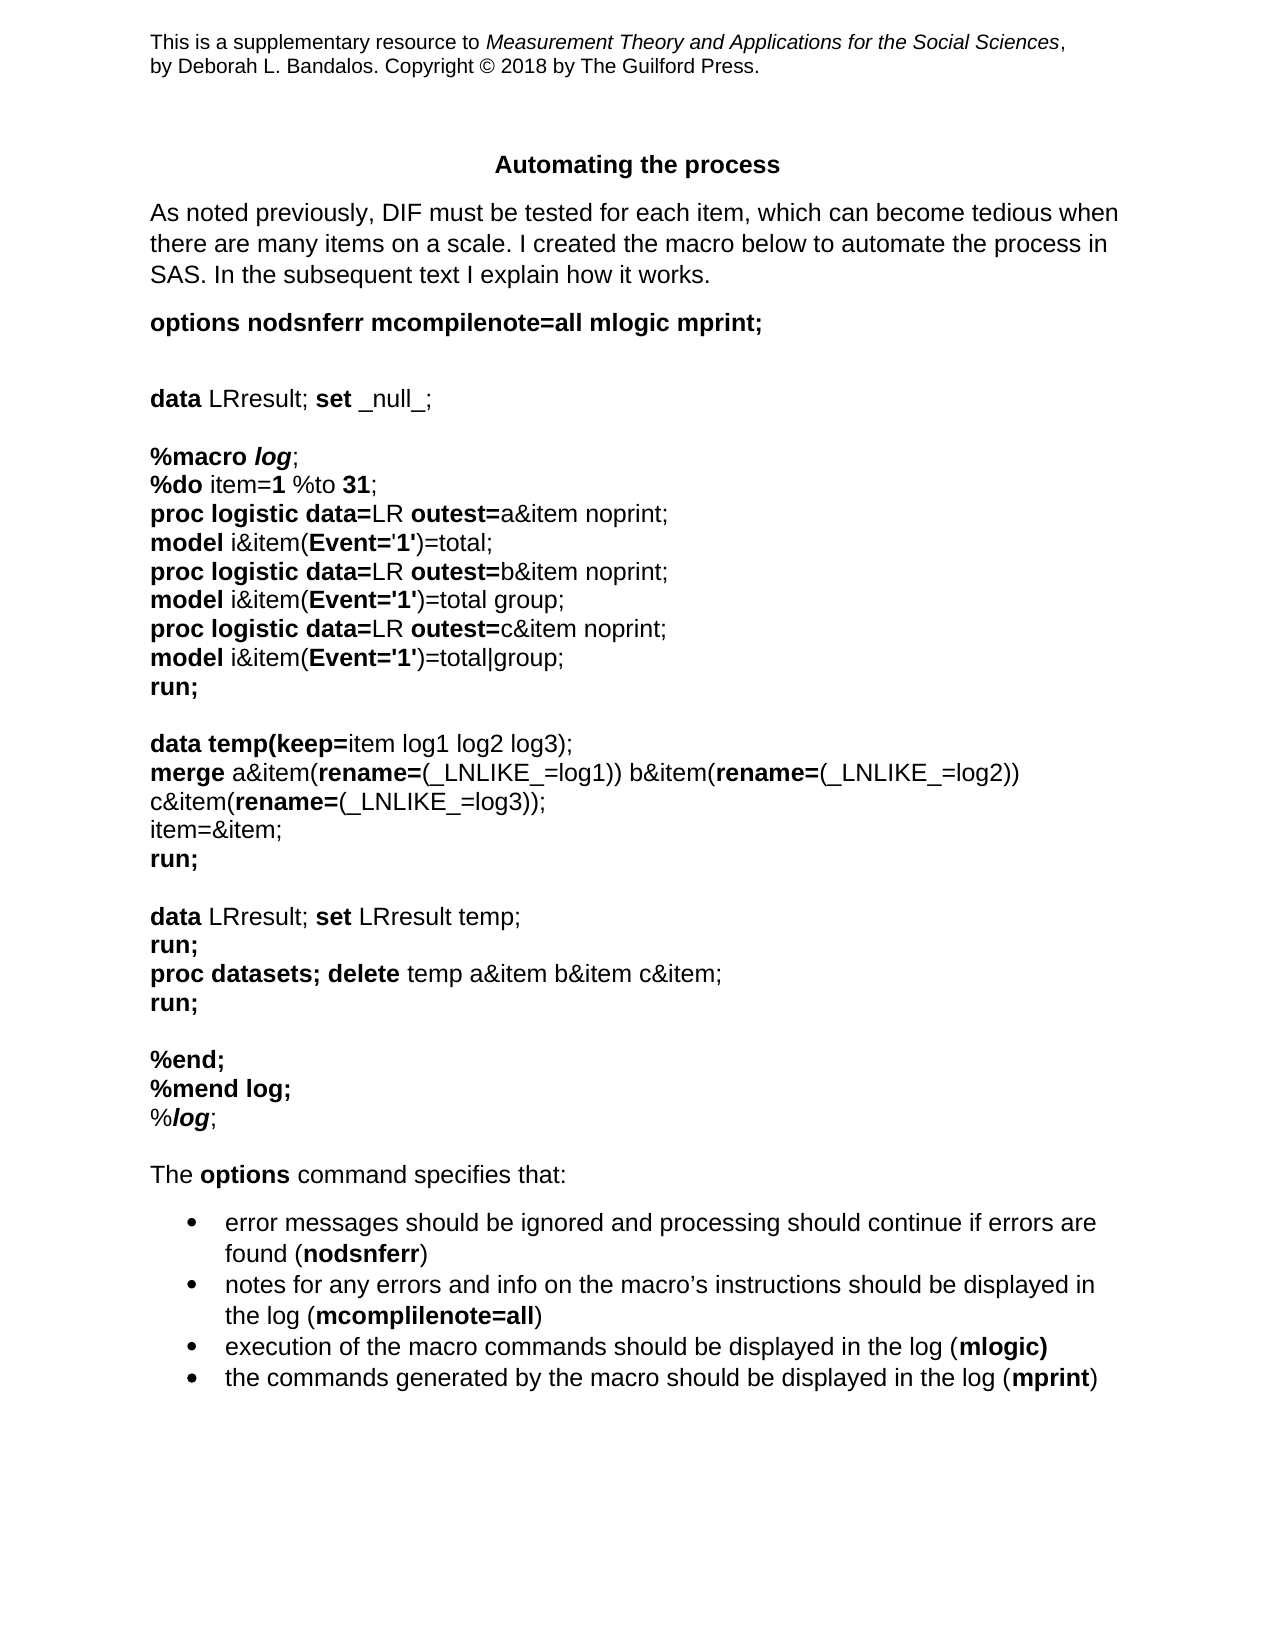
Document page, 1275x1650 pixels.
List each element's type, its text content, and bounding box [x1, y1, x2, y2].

text data LRresult; set LRresult temp; [150, 901, 1125, 930]
text run; [150, 930, 1125, 959]
text run; [150, 844, 1125, 873]
text The options command specifies that: [150, 1160, 1125, 1189]
text proc logistic data=LR outest=b&item noprint; [150, 556, 1125, 585]
text %mend log; [150, 1074, 1125, 1103]
text model i&item(Event='1')=total; [150, 528, 1125, 556]
text model i&item(Event='1')=total|group; [150, 643, 1125, 671]
text proc datasets; delete temp a&item b&item c&item; [150, 959, 1125, 988]
list error messages should be ignored and processing should continue if errors are found (nodsnferr) [187, 1208, 1125, 1268]
text Automating the process [150, 150, 1125, 179]
text As noted previously, DIF must be tested for each item, which can become tedious when there are many items on a scale. I created the macro below to automate the process in SAS. In the subsequent text I explain how it works. [150, 198, 1125, 288]
text model i&item(Event='1')=total group; [150, 585, 1125, 614]
list execution of the macro commands should be displayed in the log (mlogic) [187, 1332, 1125, 1361]
text run; [150, 671, 1125, 700]
text %macro log; [150, 441, 1125, 470]
text data temp(keep=item log1 log2 log3); [150, 729, 1125, 758]
text %do item=1 %to 31; [150, 470, 1125, 499]
text %log; [150, 1103, 1125, 1131]
list the commands generated by the macro should be displayed in the log (mprint) [187, 1363, 1125, 1392]
text proc logistic data=LR outest=a&item noprint; [150, 499, 1125, 528]
text %end; [150, 1045, 1125, 1074]
text merge a&item(rename=(_LNLIKE_=log1)) b&item(rename=(_LNLIKE_=log2)) c&item(rename=(_LNLIKE_=log3)); [150, 758, 1125, 815]
text item=&item; [150, 815, 1125, 844]
text options nodsnferr mcompilenote=all mlogic mprint; [150, 307, 1125, 336]
list notes for any errors and info on the macro’s instructions should be displayed in the log (mcomplilenote=all) [187, 1270, 1125, 1330]
text data LRresult; set _null_; [150, 384, 1125, 413]
text run; [150, 988, 1125, 1016]
text proc logistic data=LR outest=c&item noprint; [150, 614, 1125, 643]
